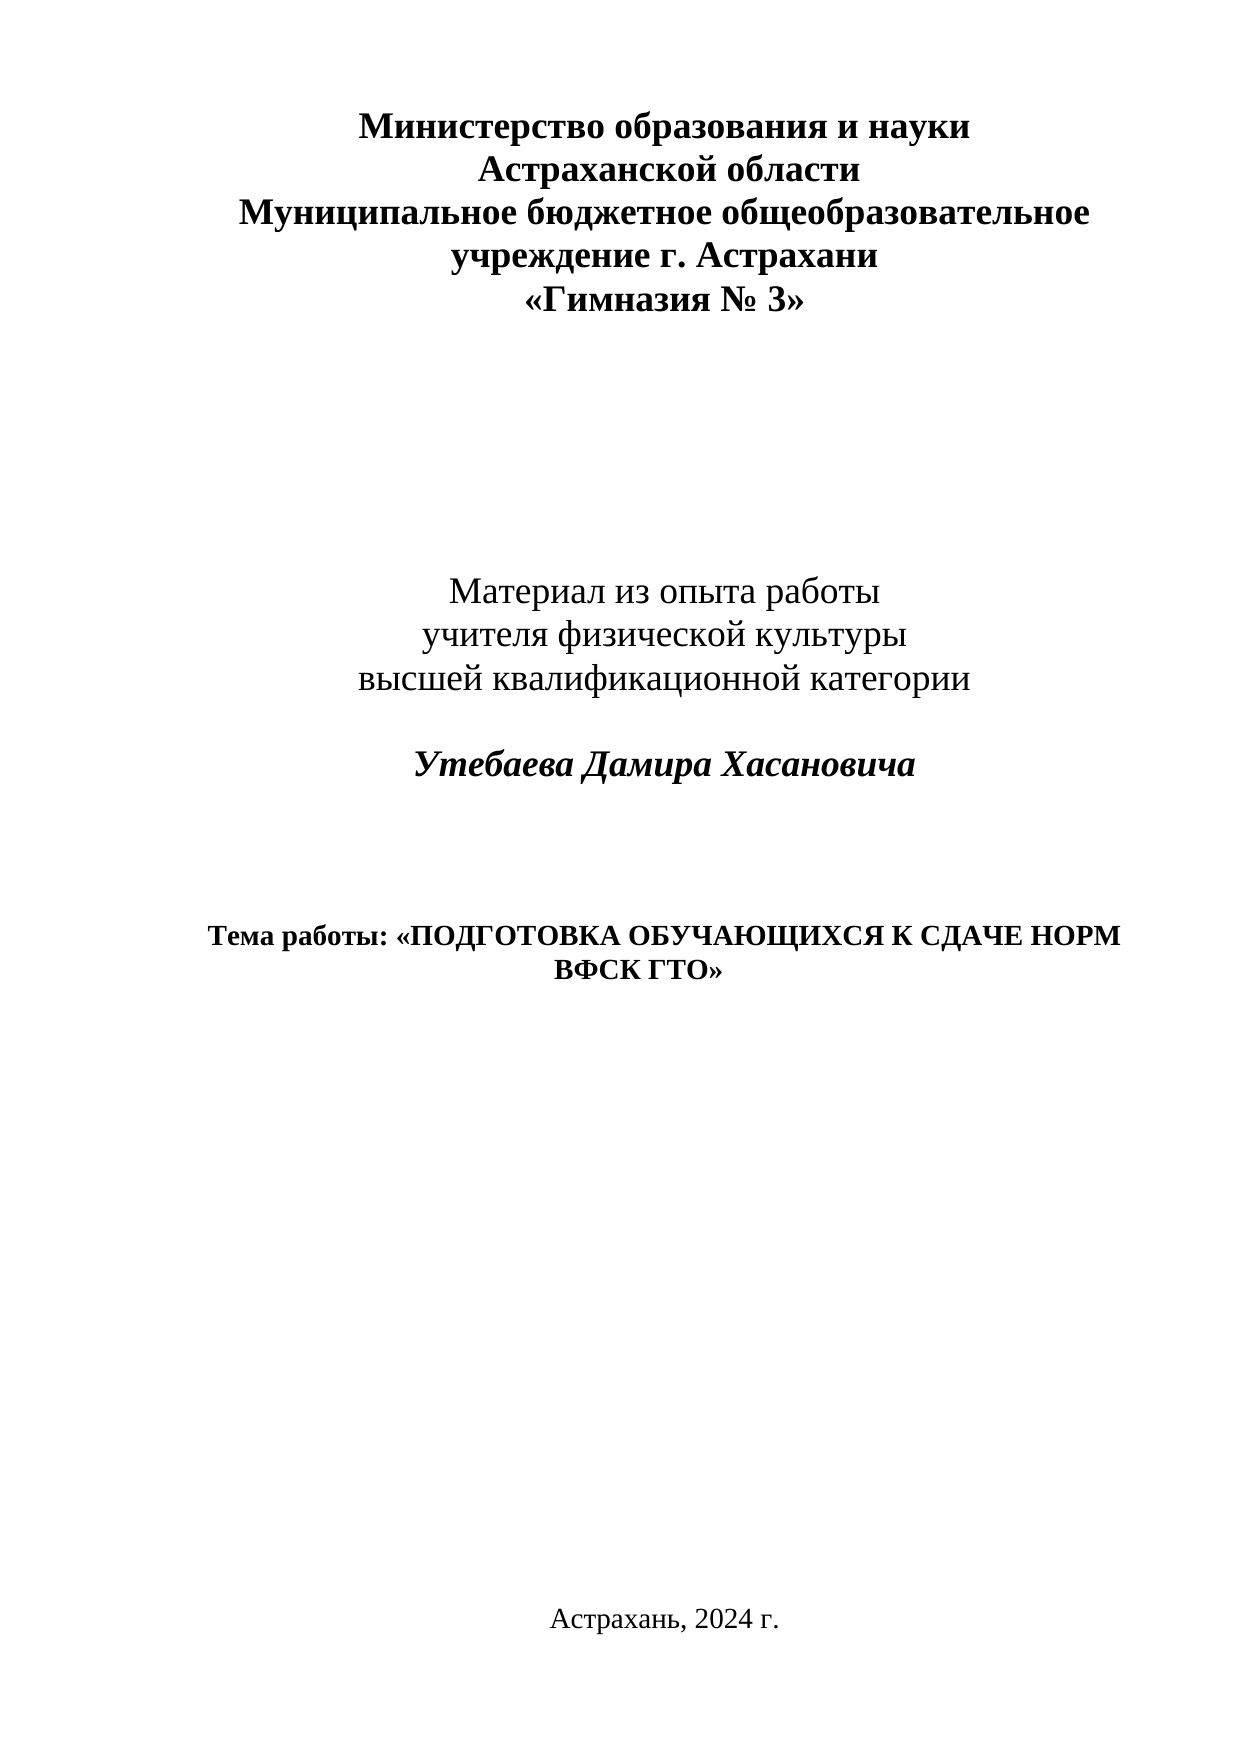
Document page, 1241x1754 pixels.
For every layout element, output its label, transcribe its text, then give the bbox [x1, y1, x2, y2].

text Материал из опыта работы [177, 569, 1152, 612]
text Муниципальное бюджетное общеобразовательное учреждение г. Астрахани [177, 190, 1152, 276]
text учителя физической культуры [177, 612, 1152, 655]
text «Гимназия № 3» [177, 276, 1152, 319]
text Астраханской области [177, 147, 1152, 190]
text высшей квалификационной категории [177, 655, 1152, 698]
text Астрахань, 2024 г. [177, 1601, 1152, 1634]
text Министерство образования и науки [177, 103, 1152, 147]
text Утебаева Дамира Хасановича [177, 741, 1152, 784]
text Тема работы: «ПОДГОТОВКА ОБУЧАЮЩИХСЯ К СДАЧЕ НОРМ ВФСК ГТО» [177, 918, 1152, 986]
